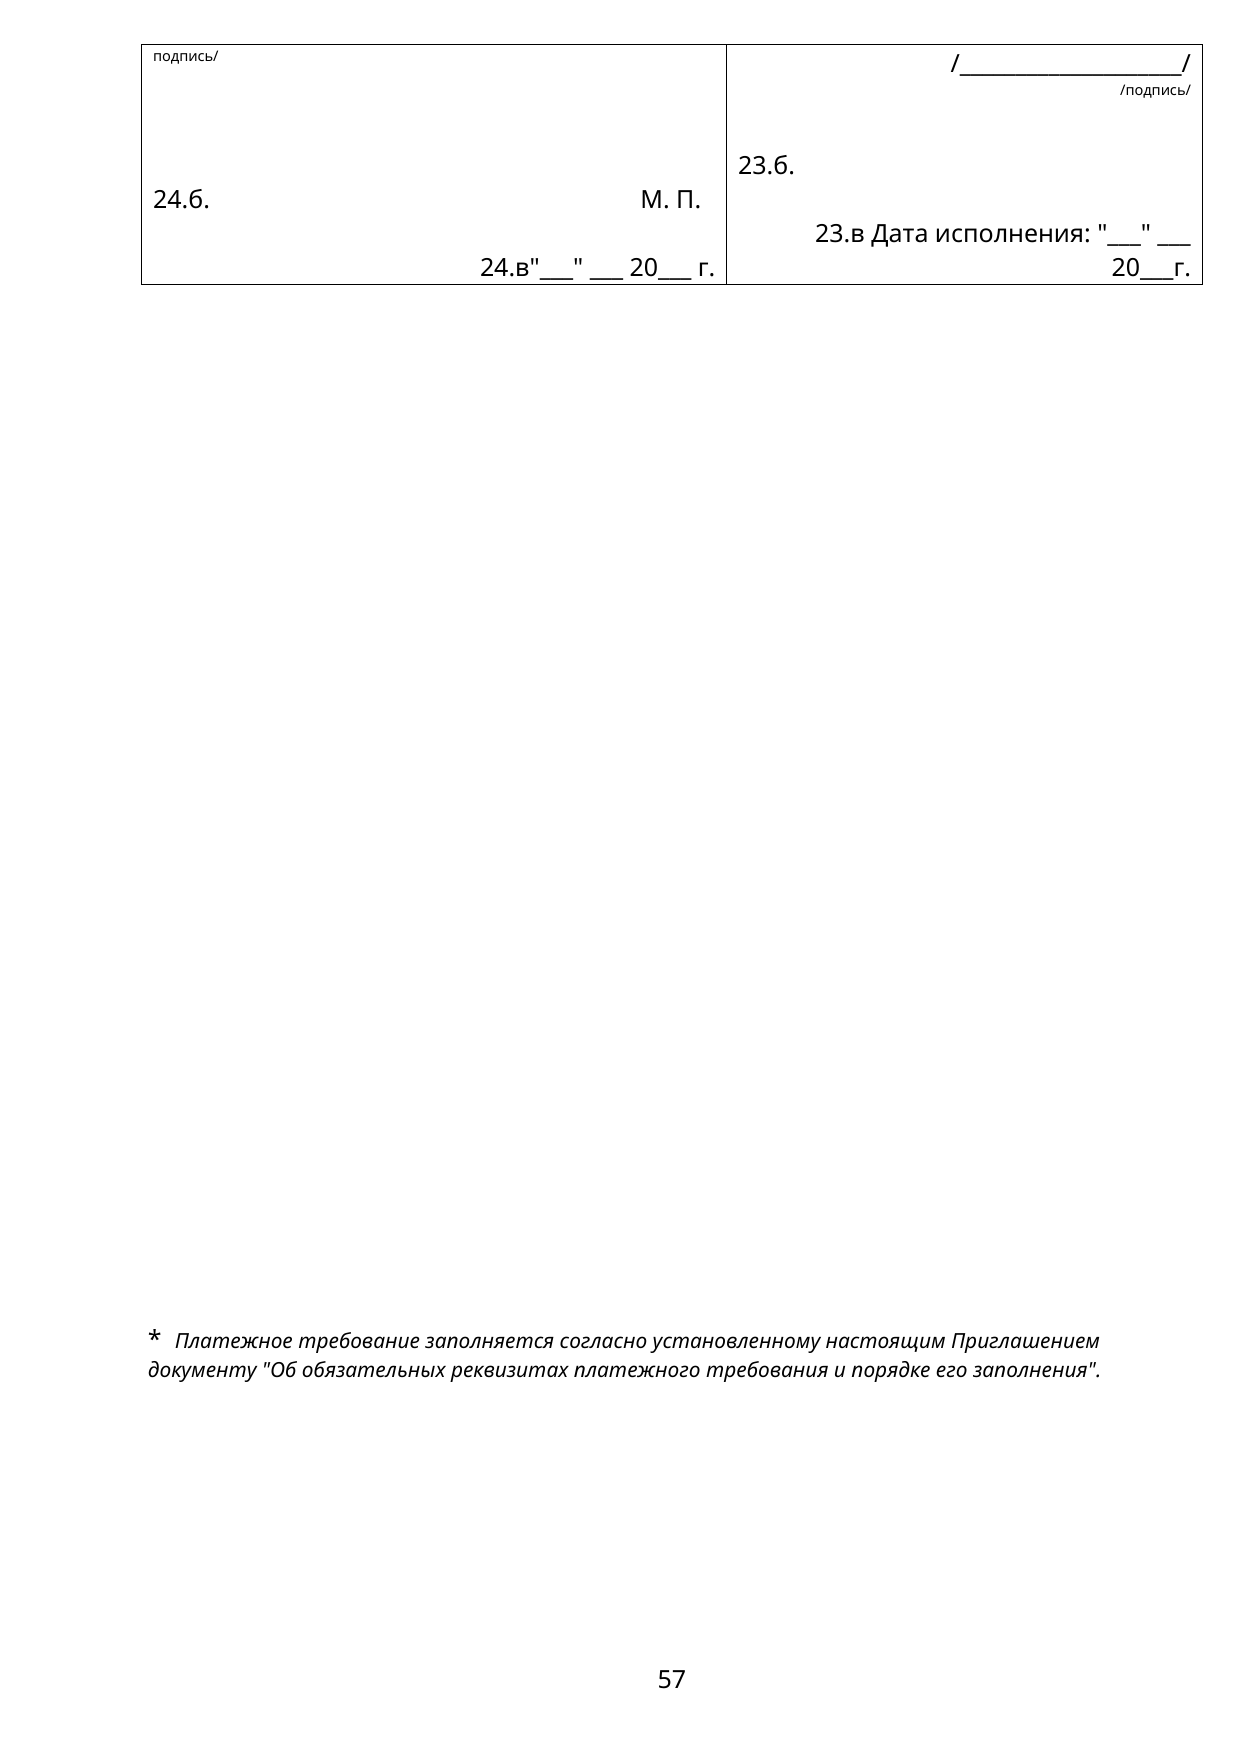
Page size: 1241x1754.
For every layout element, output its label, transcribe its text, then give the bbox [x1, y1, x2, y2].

text * Платежное требование заполняется согласно установленному настоящим Приглашением документу "Об обязательных реквизитах платежного требования и порядке его заполнения". [148, 1321, 1196, 1384]
table_cell 24.б. М. П. 24.в"___" ___ 20___ г. [142, 148, 726, 284]
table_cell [727, 45, 1202, 148]
table_cell 23.б. М. П. 23.в Дата исполнения: "___" ___ 20___г. [727, 148, 1202, 284]
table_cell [142, 45, 726, 148]
